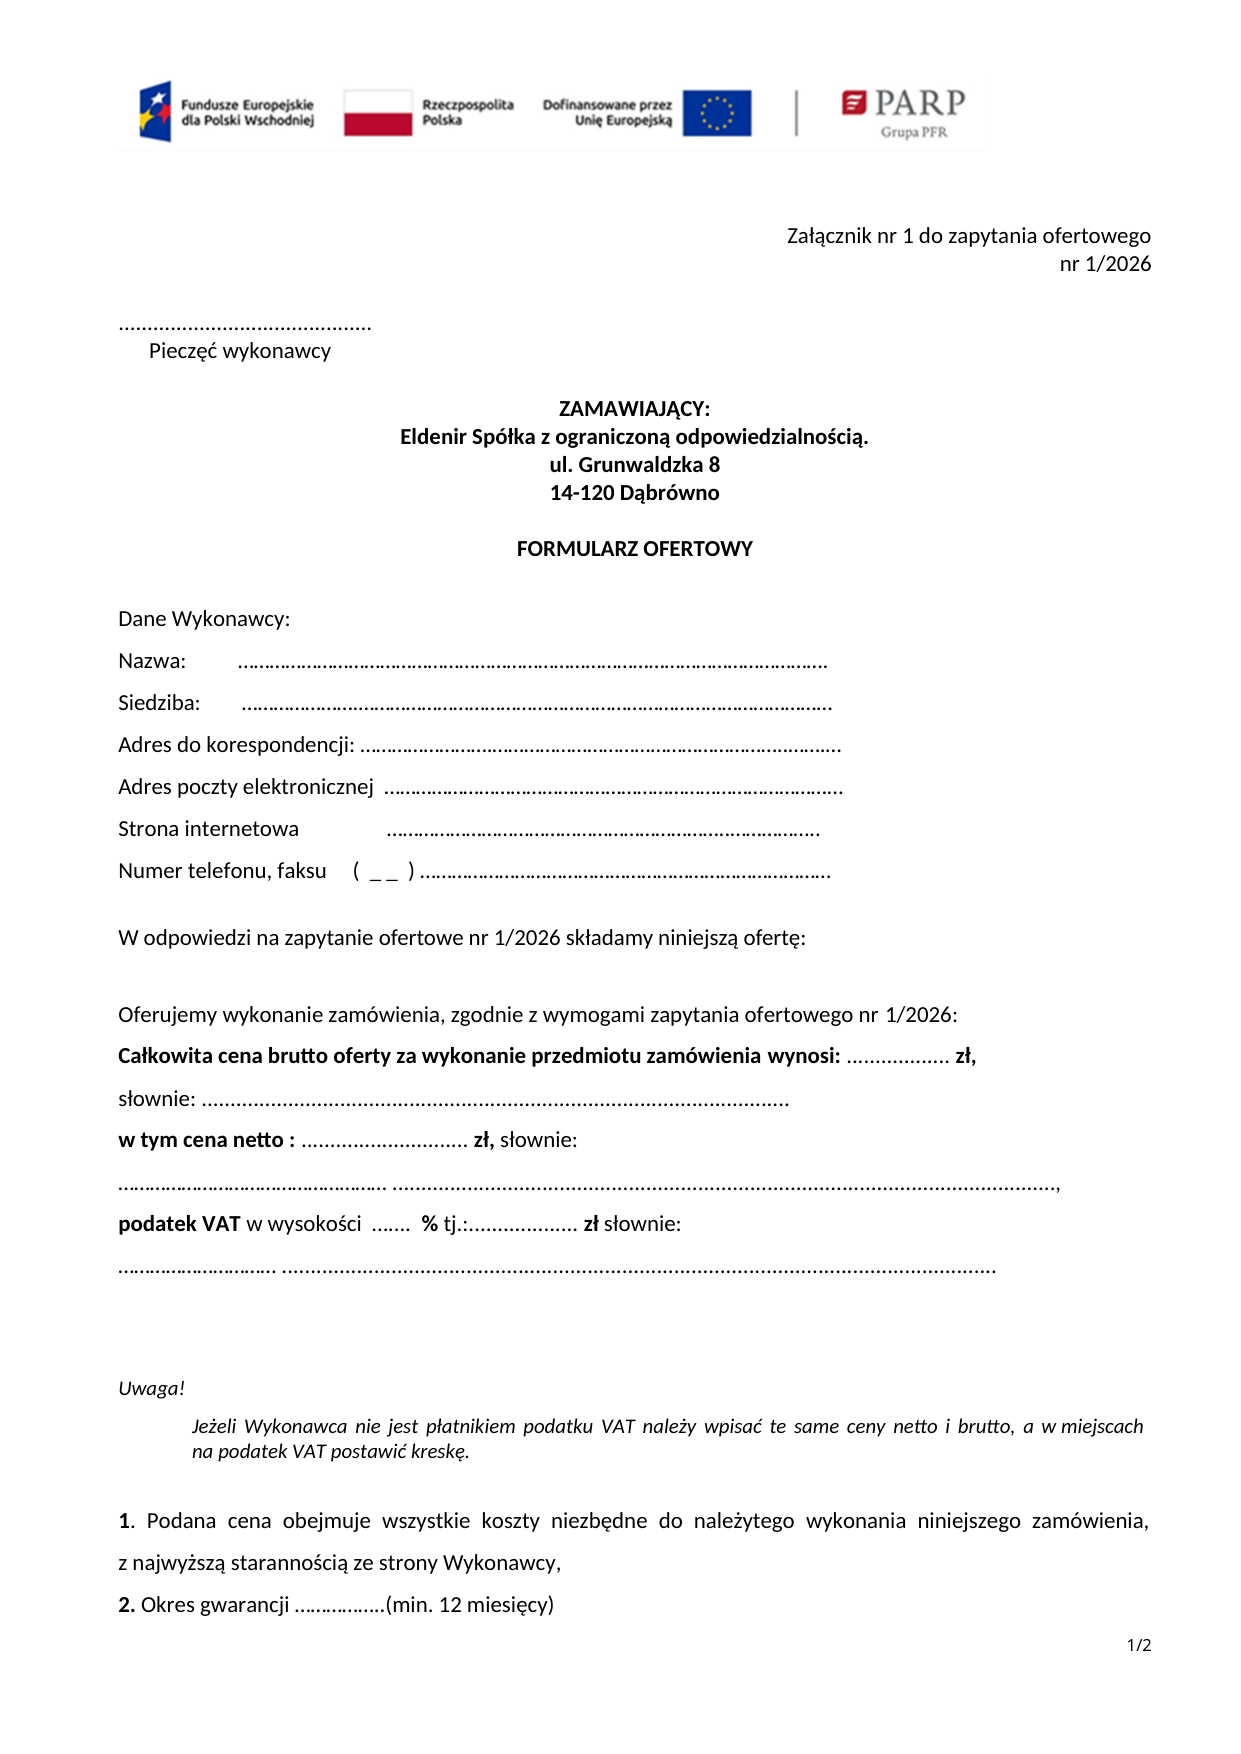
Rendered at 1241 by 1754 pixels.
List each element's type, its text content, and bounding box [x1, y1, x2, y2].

text Numer telefonu, faksu ( _ _ ) …………………………………………………………………… [118, 856, 1152, 884]
text 14-120 Dąbrówno [118, 478, 1152, 507]
text Eldenir Spółka z ograniczoną odpowiedzialnością. [118, 422, 1152, 451]
text Strona internetowa ………………………………………………………..…………….. [118, 814, 1152, 842]
text ............................................ [118, 308, 1152, 336]
text Oferujemy wykonanie zamówienia, zgodnie z wymogami zapytania ofertowego nr 1/2026: [118, 1000, 1152, 1028]
text Pieczęć wykonawcy [118, 336, 1152, 364]
text FORMULARZ OFERTOWY [118, 534, 1152, 563]
text ZAMAWIAJĄCY: [118, 394, 1152, 422]
picture [118, 73, 989, 152]
text Całkowita cena brutto oferty za wykonanie przedmiotu zamówienia wynosi: .................. zł, [118, 1042, 1152, 1070]
text Jeżeli Wykonawca nie jest płatnikiem podatku VAT należy wpisać te same ceny netto i brutto, a w miejscach na podatek VAT postawić kreskę. [118, 1413, 1152, 1464]
text Adres poczty elektronicznej …………………………………………………………………………... [118, 772, 1152, 801]
text w tym cena netto : ............................. zł, słownie: …………………………………………… ..................................................................................................................., [118, 1126, 1152, 1196]
text Adres do korespondencji: …………………….………………………………………………..…….… [118, 731, 1152, 758]
text Siedziba: ………………….……………………………………………………………………………… [118, 688, 1152, 717]
text ul. Grunwaldzka 8 [118, 451, 1152, 478]
text nr 1/2026 [118, 249, 1152, 278]
text Nazwa: …………………………………………………………………………………………………. [118, 647, 1152, 674]
text W odpowiedzi na zapytanie ofertowe nr 1/2026 składamy niniejszą ofertę: [118, 923, 1152, 951]
text Załącznik nr 1 do zapytania ofertowego [118, 222, 1152, 249]
text 2. Okres gwarancji ……………..(min. 12 miesięcy) [118, 1590, 1152, 1618]
text podatek VAT w wysokości ….... % tj.:................... zł słownie: ………………………… ............................................................................................................................ [118, 1209, 1152, 1279]
text słownie: ...................................................................................................... [118, 1084, 1152, 1112]
text Dane Wykonawcy: [118, 604, 1152, 633]
text 1. Podana cena obejmuje wszystkie koszty niezbędne do należytego wykonania niniejszego zamówienia, z najwyższą starannością ze strony Wykonawcy, [118, 1506, 1152, 1576]
text Uwaga! [118, 1375, 1152, 1400]
